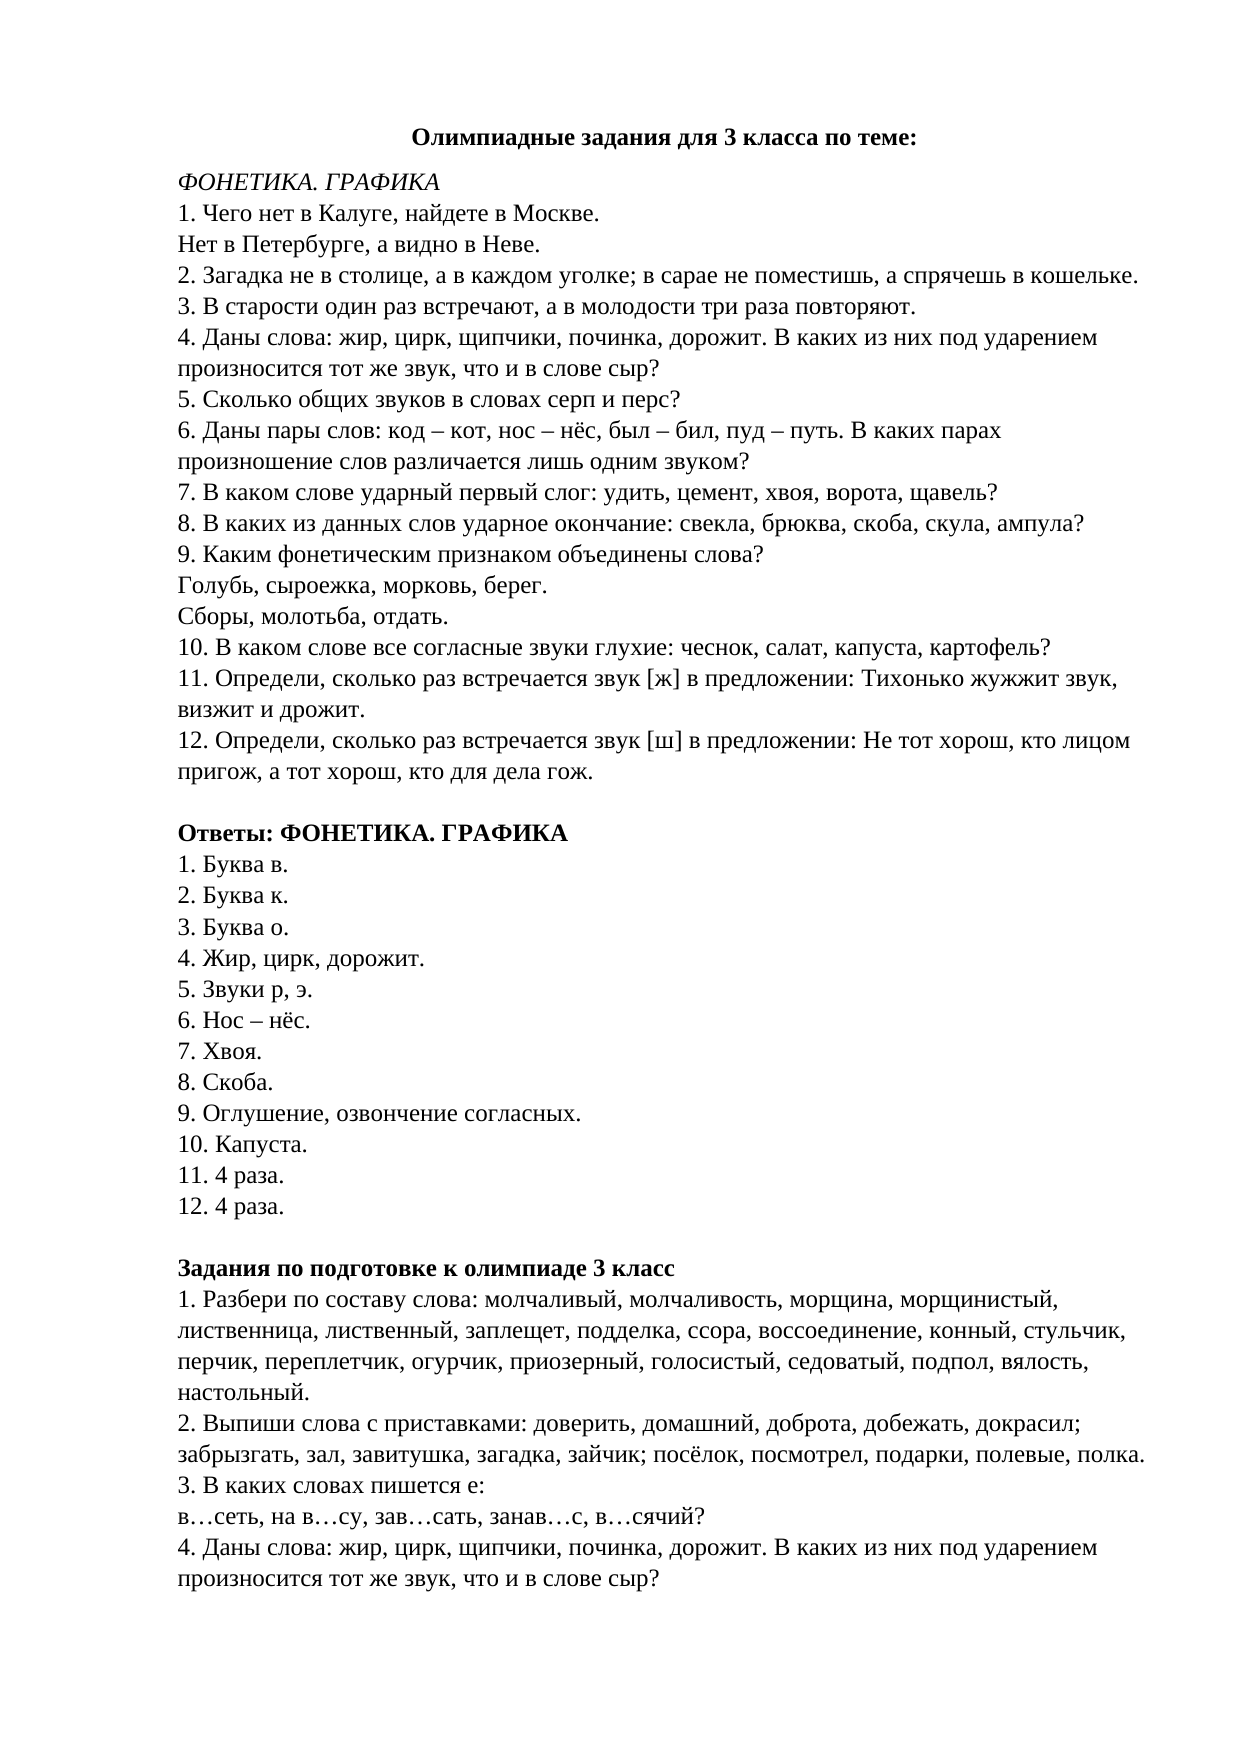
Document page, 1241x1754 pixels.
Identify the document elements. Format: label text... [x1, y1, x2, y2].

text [177, 167, 1152, 1623]
text Олимпиадные задания для 3 класса по теме: [177, 118, 1152, 151]
